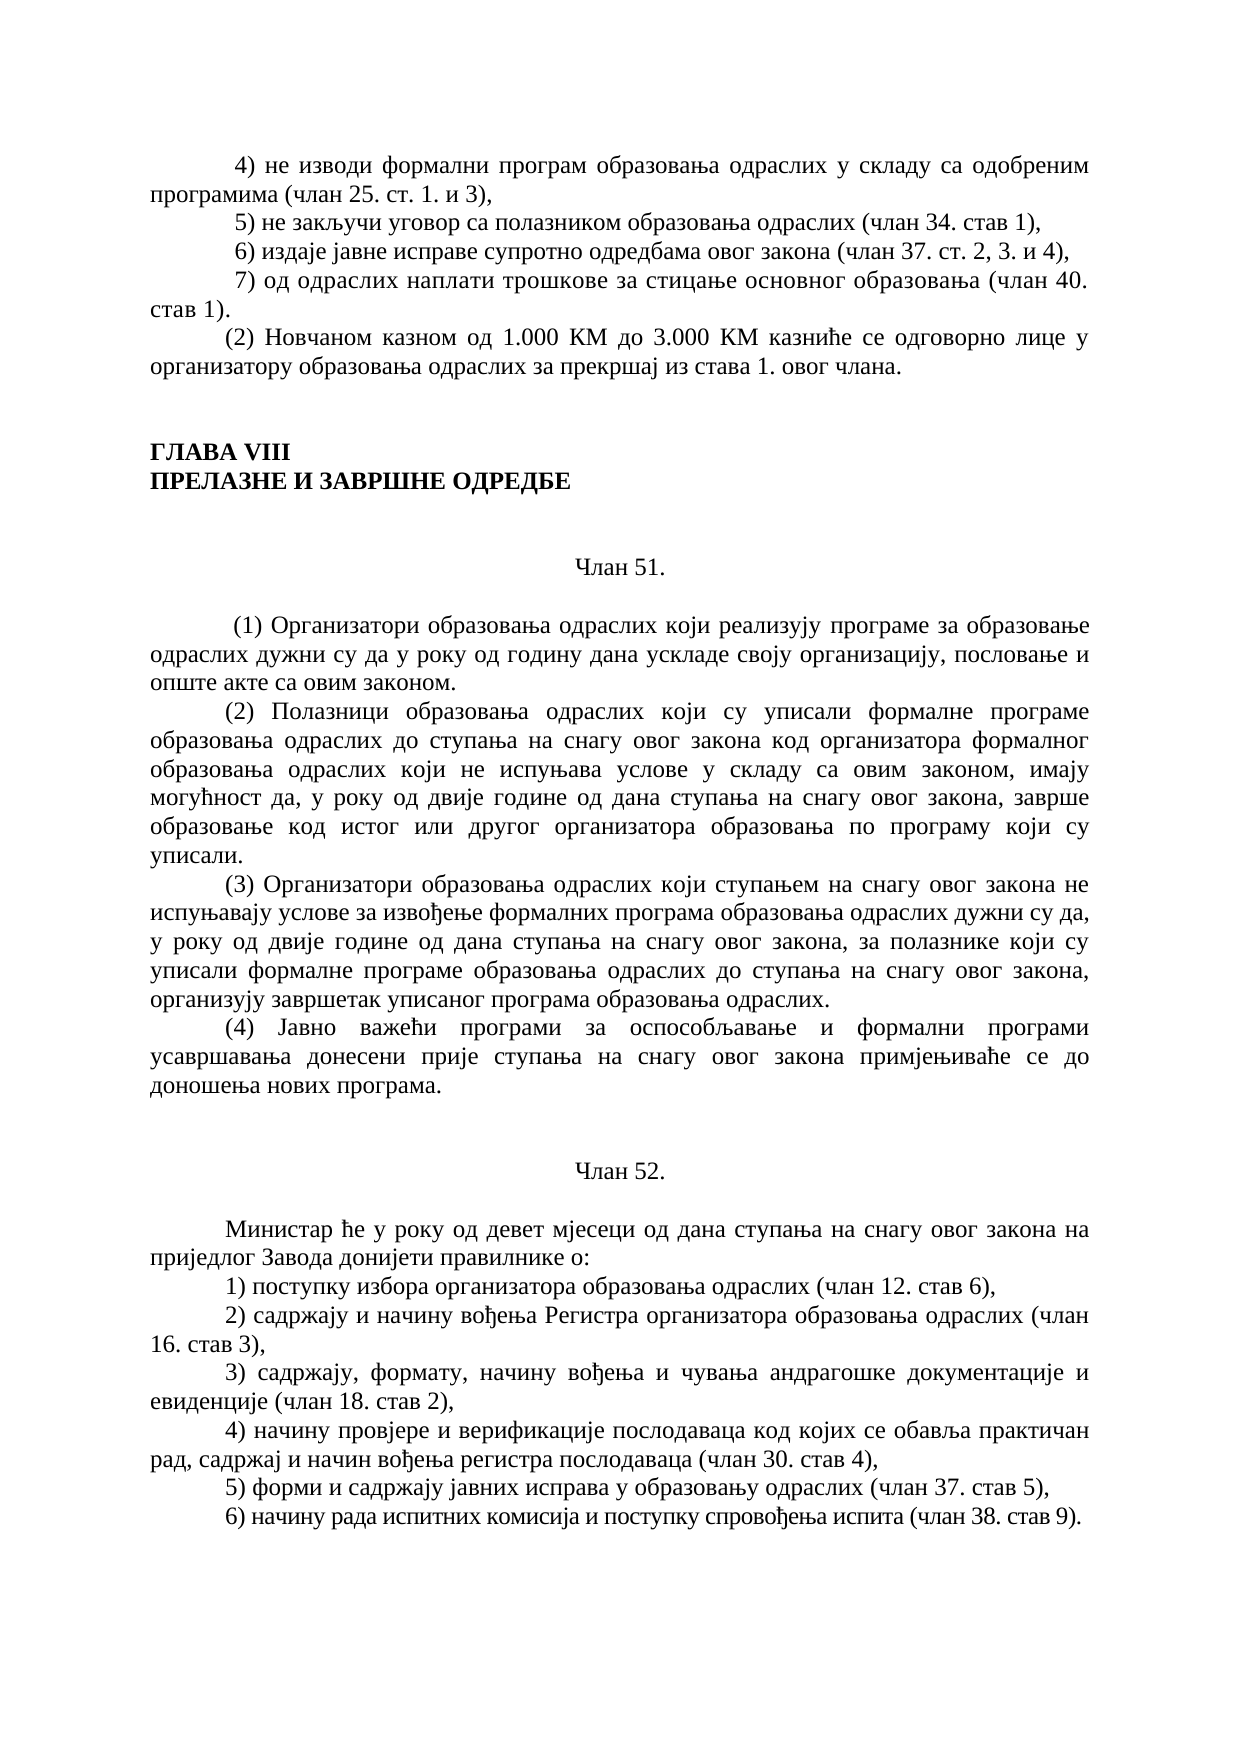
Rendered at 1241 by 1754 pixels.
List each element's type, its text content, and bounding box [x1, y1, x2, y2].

text (4) Јавно важећи програми за оспособљавање и формални програми усавршавања донесени прије ступања на снагу овог закона примјењиваће се до доношења нових програма. [150, 1012, 1090, 1099]
text Министар ће у року од девет мјесеци од дана ступања на снагу овог закона на приједлог Завода донијети правилнике о: [150, 1214, 1090, 1271]
text 6) издаје јавне исправе супротно одредбама овог закона (члан 37. ст. 2, 3. и 4), [150, 236, 1090, 265]
text 4) начину провјере и верификације послодаваца код којих се обавља практичан рад, садржај и начин вођења регистра послодаваца (члан 30. став 4), [150, 1415, 1090, 1472]
text 1) поступку избора организатора образовања одраслих (члан 12. став 6), [150, 1271, 1090, 1300]
text Члан 52. [150, 1156, 1090, 1185]
text (3) Организатори образовања одраслих који ступањем на снагу овог закона не испуњавају услове за извођење формалних програма образовања одраслих дужни су да, у року од двије године од дана ступања на снагу овог закона, за полазнике који су уписали формалне програме образовања одраслих до ступања на снагу овог закона, организују завршетак уписаног програма образовања одраслих. [150, 869, 1090, 1012]
text 4) не изводи формални програм образовања одраслих у складу са одобреним програмима (члан 25. ст. 1. и 3), [150, 150, 1090, 207]
text 5) форми и садржају јавних исправа у образовању одраслих (члан 37. став 5), [150, 1472, 1090, 1501]
text 7) од одраслих наплати трошкове за стицање основног образовања (члан 40. став 1). [150, 265, 1090, 322]
text ПРЕЛАЗНЕ И ЗАВРШНЕ ОДРЕДБЕ [150, 466, 1090, 495]
text 2) садржају и начину вођења Регистра организатора образовања одраслих (члан 16. став 3), [150, 1300, 1090, 1357]
text 6) начину рада испитних комисија и поступку спровођења испита (члан 38. став 9). [150, 1501, 1090, 1530]
text Члан 51. [150, 552, 1090, 581]
text 3) садржају, формату, начину вођења и чувања андрагошке документације и евиденције (члан 18. став 2), [150, 1357, 1090, 1415]
text (1) Организатори образовања одраслих који реализују програме за образовање одраслих дужни су да у року од годину дана ускладе своју организацију, пословање и опште акте са овим законом. [150, 610, 1090, 696]
text ГЛАВА VIII [150, 437, 1090, 466]
text 5) не закључи уговор са полазником образовања одраслих (члан 34. став 1), [150, 207, 1090, 236]
text (2) Новчаном казном од 1.000 КМ до 3.000 КМ казниће се одговорно лице у организатору образовања одраслих за прекршај из става 1. овог члана. [150, 322, 1090, 380]
text (2) Полазници образовања одраслих који су уписали формалне програме образовања одраслих до ступања на снагу овог закона код организатора формалног образовања одраслих који не испуњава услове у складу са овим законом, имају могућност да, у року од двије године од дана ступања на снагу овог закона, заврше образовање код истог или другог организатора образовања по програму који су уписали. [150, 696, 1090, 869]
